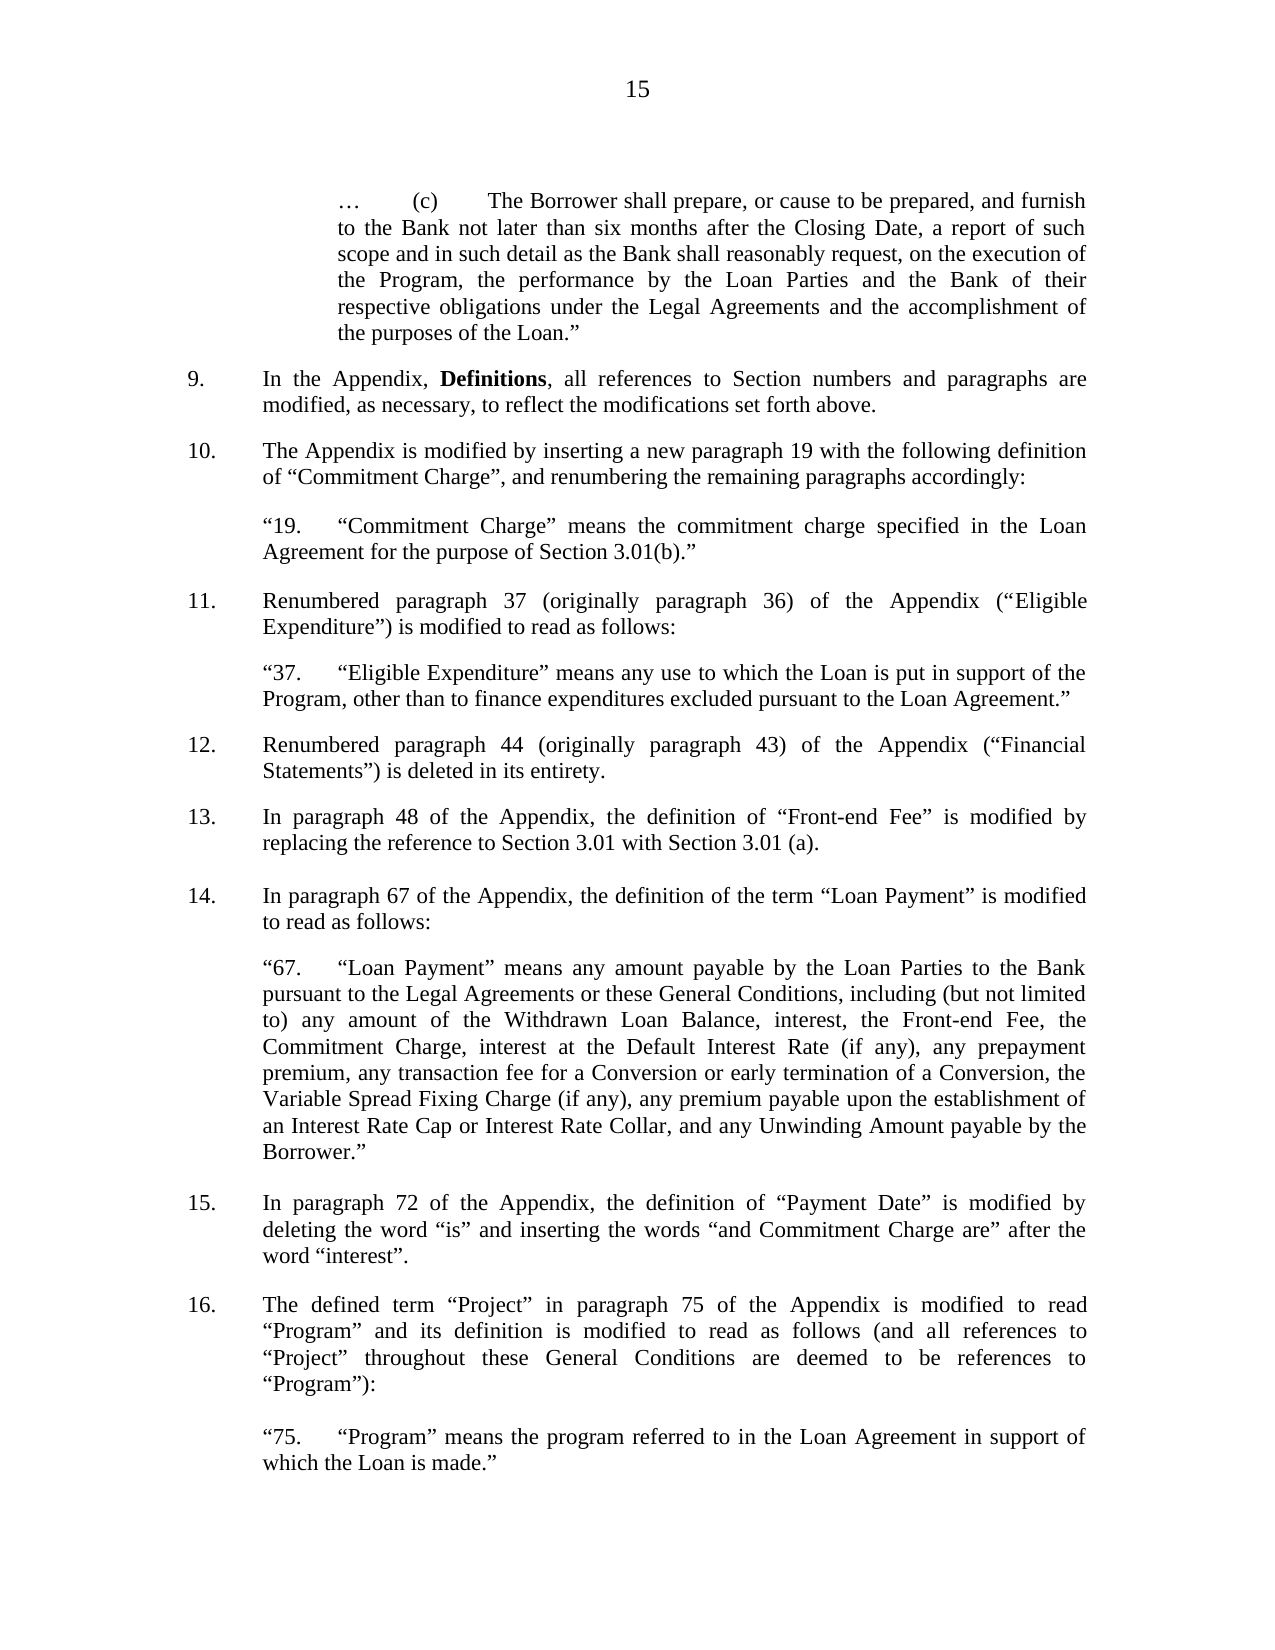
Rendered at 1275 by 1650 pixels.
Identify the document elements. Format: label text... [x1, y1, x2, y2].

text 10. The Appendix is modified by inserting a new paragraph 19 with the following definition of “Commitment Charge”, and renumbering the remaining paragraphs accordingly: [187, 437, 1087, 489]
text 12. Renumbered paragraph 44 (originally paragraph 43) of the Appendix (“Financial Statements”) is deleted in its entirety. [187, 731, 1087, 783]
text 14. In paragraph 67 of the Appendix, the definition of the term “Loan Payment” is modified to read as follows: [187, 882, 1087, 934]
text “67. “Loan Payment” means any amount payable by the Loan Parties to the Bank pursuant to the Legal Agreements or these General Conditions, including (but not limited to) any amount of the Withdrawn Loan Balance, interest, the Front-end Fee, the Commitment Charge, interest at the Default Interest Rate (if any), any prepayment premium, any transaction fee for a Conversion or early termination of a Conversion, the Variable Spread Fixing Charge (if any), any premium payable upon the establishment of an Interest Rate Cap or Interest Rate Collar, and any Unwinding Amount payable by the Borrower.” [262, 954, 1087, 1164]
text 11. Renumbered paragraph 37 (originally paragraph 36) of the Appendix (“Eligible Expenditure”) is modified to read as follows: [187, 587, 1087, 640]
text 13. In paragraph 48 of the Appendix, the definition of “Front-end Fee” is modified by replacing the reference to Section 3.01 with Section 3.01 (a). [187, 803, 1087, 855]
text “75. “Program” means the program referred to in the Loan Agreement in support of which the Loan is made.” [262, 1423, 1087, 1476]
text “19. “Commitment Charge” means the commitment charge specified in the Loan Agreement for the purpose of Section 3.01(b).” [262, 512, 1087, 564]
text … (c) The Borrower shall prepare, or cause to be prepared, and furnish to the Bank not later than six months after the Closing Date, a report of such scope and in such detail as the Bank shall reasonably request, on the execution of the Program, the performance by the Loan Parties and the Bank of their respective obligations under the Legal Agreements and the accomplishment of the purposes of the Loan.” [337, 187, 1087, 346]
text “37. “Eligible Expenditure” means any use to which the Loan is put in support of the Program, other than to finance expenditures excluded pursuant to the Loan Agreement.” [187, 659, 1087, 712]
text 16. The defined term “Project” in paragraph 75 of the Appendix is modified to read “Program” and its definition is modified to read as follows (and all references to “Project” throughout these General Conditions are deemed to be references to “Program”): [187, 1291, 1087, 1396]
text 9. In the Appendix, Definitions, all references to Section numbers and paragraphs are modified, as necessary, to reflect the modifications set forth above. [187, 365, 1087, 417]
text 15. In paragraph 72 of the Appendix, the definition of “Payment Date” is modified by deleting the word “is” and inserting the words “and Commitment Charge are” after the word “interest”. [187, 1189, 1087, 1268]
